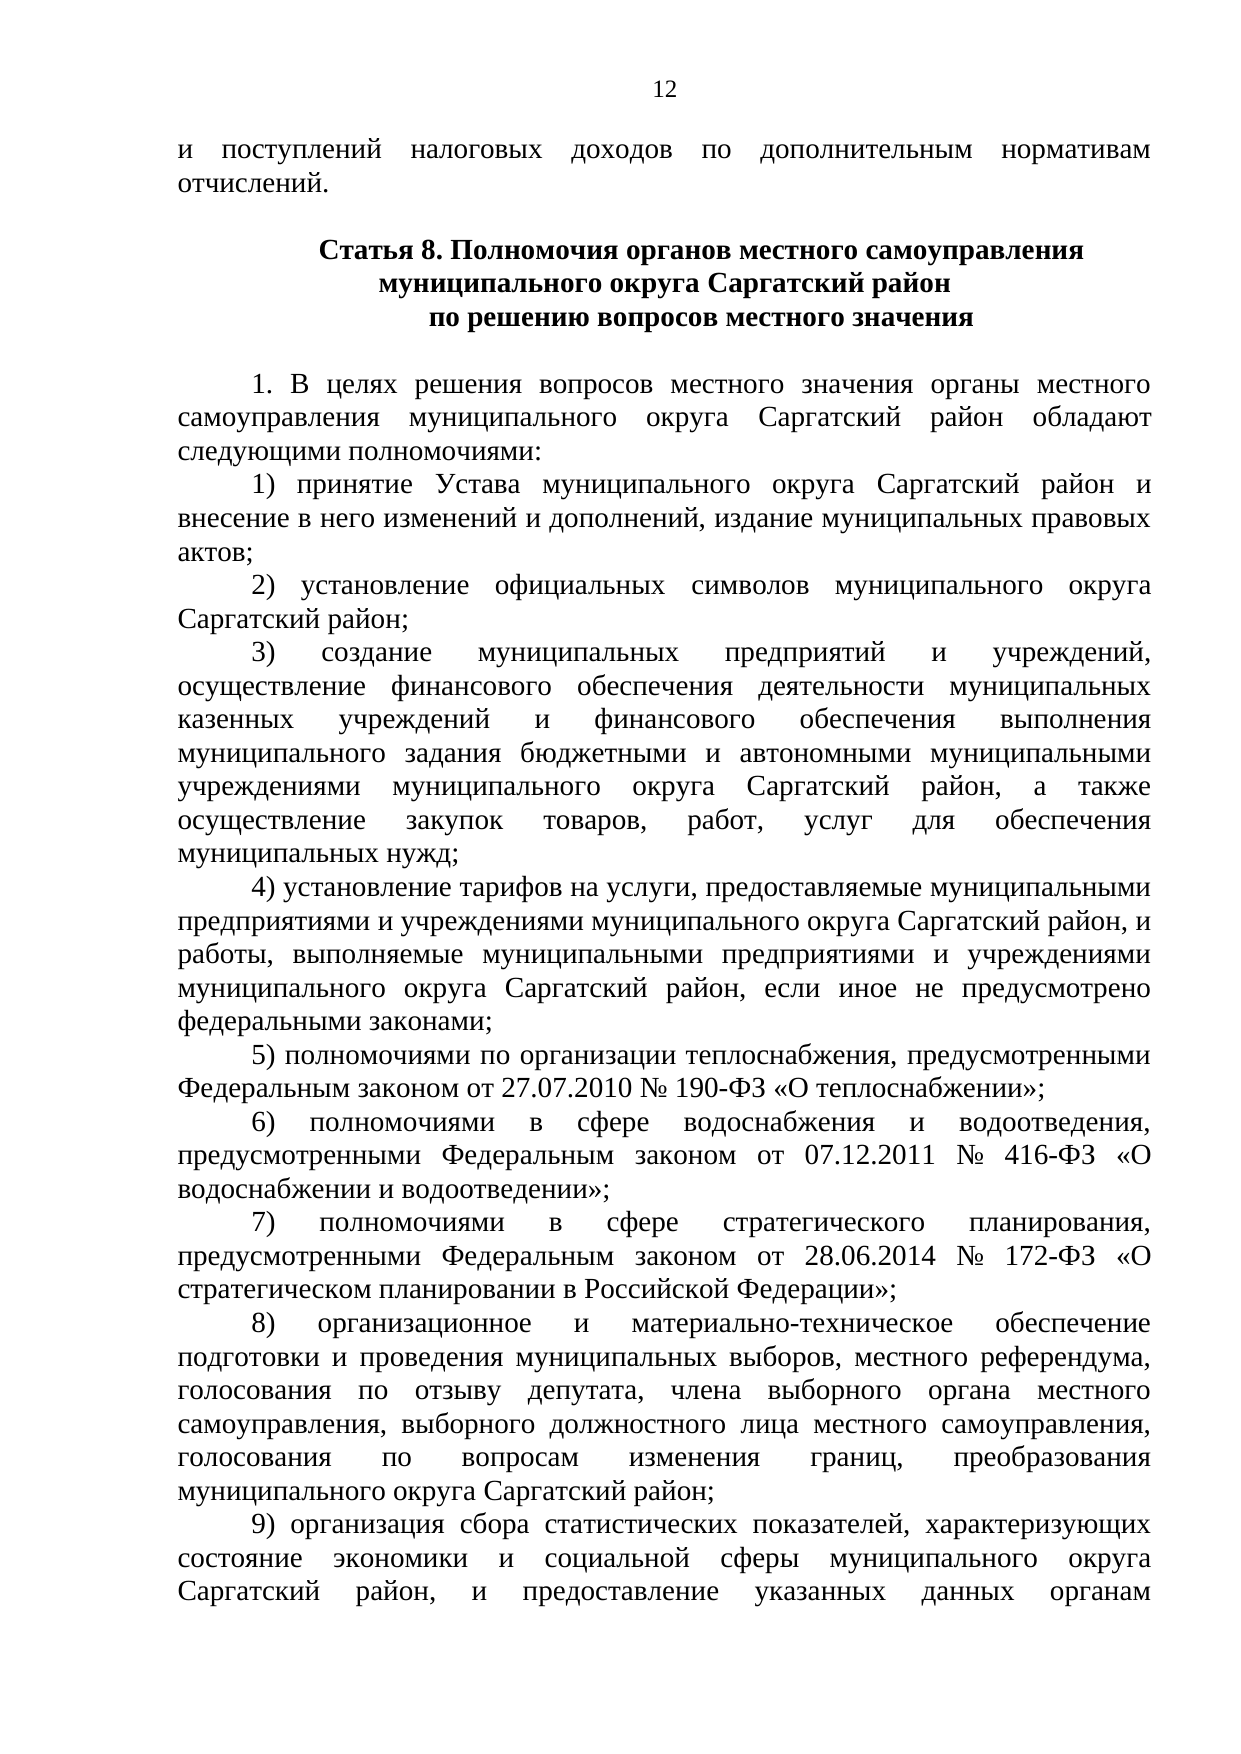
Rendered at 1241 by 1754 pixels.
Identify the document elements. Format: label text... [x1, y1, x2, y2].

text 8) организационное и материально-техническое обеспечение подготовки и проведения муниципальных выборов, местного референдума, голосования по отзыву депутата, члена выборного органа местного самоуправления, выборного должностного лица местного самоуправления, голосования по вопросам изменения границ, преобразования муниципального округа Саргатский район; [177, 1305, 1152, 1506]
text 5) полномочиями по организации теплоснабжения, предусмотренными Федеральным законом от 27.07.2010 № 190-ФЗ «О теплоснабжении»; [177, 1037, 1152, 1104]
text 1. В целях решения вопросов местного значения органы местного самоуправления муниципального округа Саргатский район обладают следующими полномочиями: [177, 366, 1152, 467]
text 1) принятие Устава муниципального округа Саргатский район и внесение в него изменений и дополнений, издание муниципальных правовых актов; [177, 467, 1152, 567]
text 7) полномочиями в сфере стратегического планирования, предусмотренными Федеральным законом от 28.06.2014 № 172-ФЗ «О стратегическом планировании в Российской Федерации»; [177, 1204, 1152, 1305]
text 6) полномочиями в сфере водоснабжения и водоотведения, предусмотренными Федеральным законом от 07.12.2011 № 416-ФЗ «О водоснабжении и водоотведении»; [177, 1104, 1152, 1204]
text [177, 131, 1152, 198]
text 4) установление тарифов на услуги, предоставляемые муниципальными предприятиями и учреждениями муниципального округа Саргатский район, и работы, выполняемые муниципальными предприятиями и учреждениями муниципального округа Саргатский район, если иное не предусмотрено федеральными законами; [177, 869, 1152, 1037]
text по решению вопросов местного значения [177, 299, 1152, 332]
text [177, 1506, 1152, 1607]
text 3) создание муниципальных предприятий и учреждений, осуществление финансового обеспечения деятельности муниципальных казенных учреждений и финансового обеспечения выполнения муниципального задания бюджетными и автономными муниципальными учреждениями муниципального округа Саргатский район, а также осуществление закупок товаров, работ, услуг для обеспечения муниципальных нужд; [177, 634, 1152, 869]
text 2) установление официальных символов муниципального округа Саргатский район; [177, 567, 1152, 634]
text Статья 8. Полномочия органов местного самоуправления муниципального округа Саргатский район [177, 232, 1152, 299]
